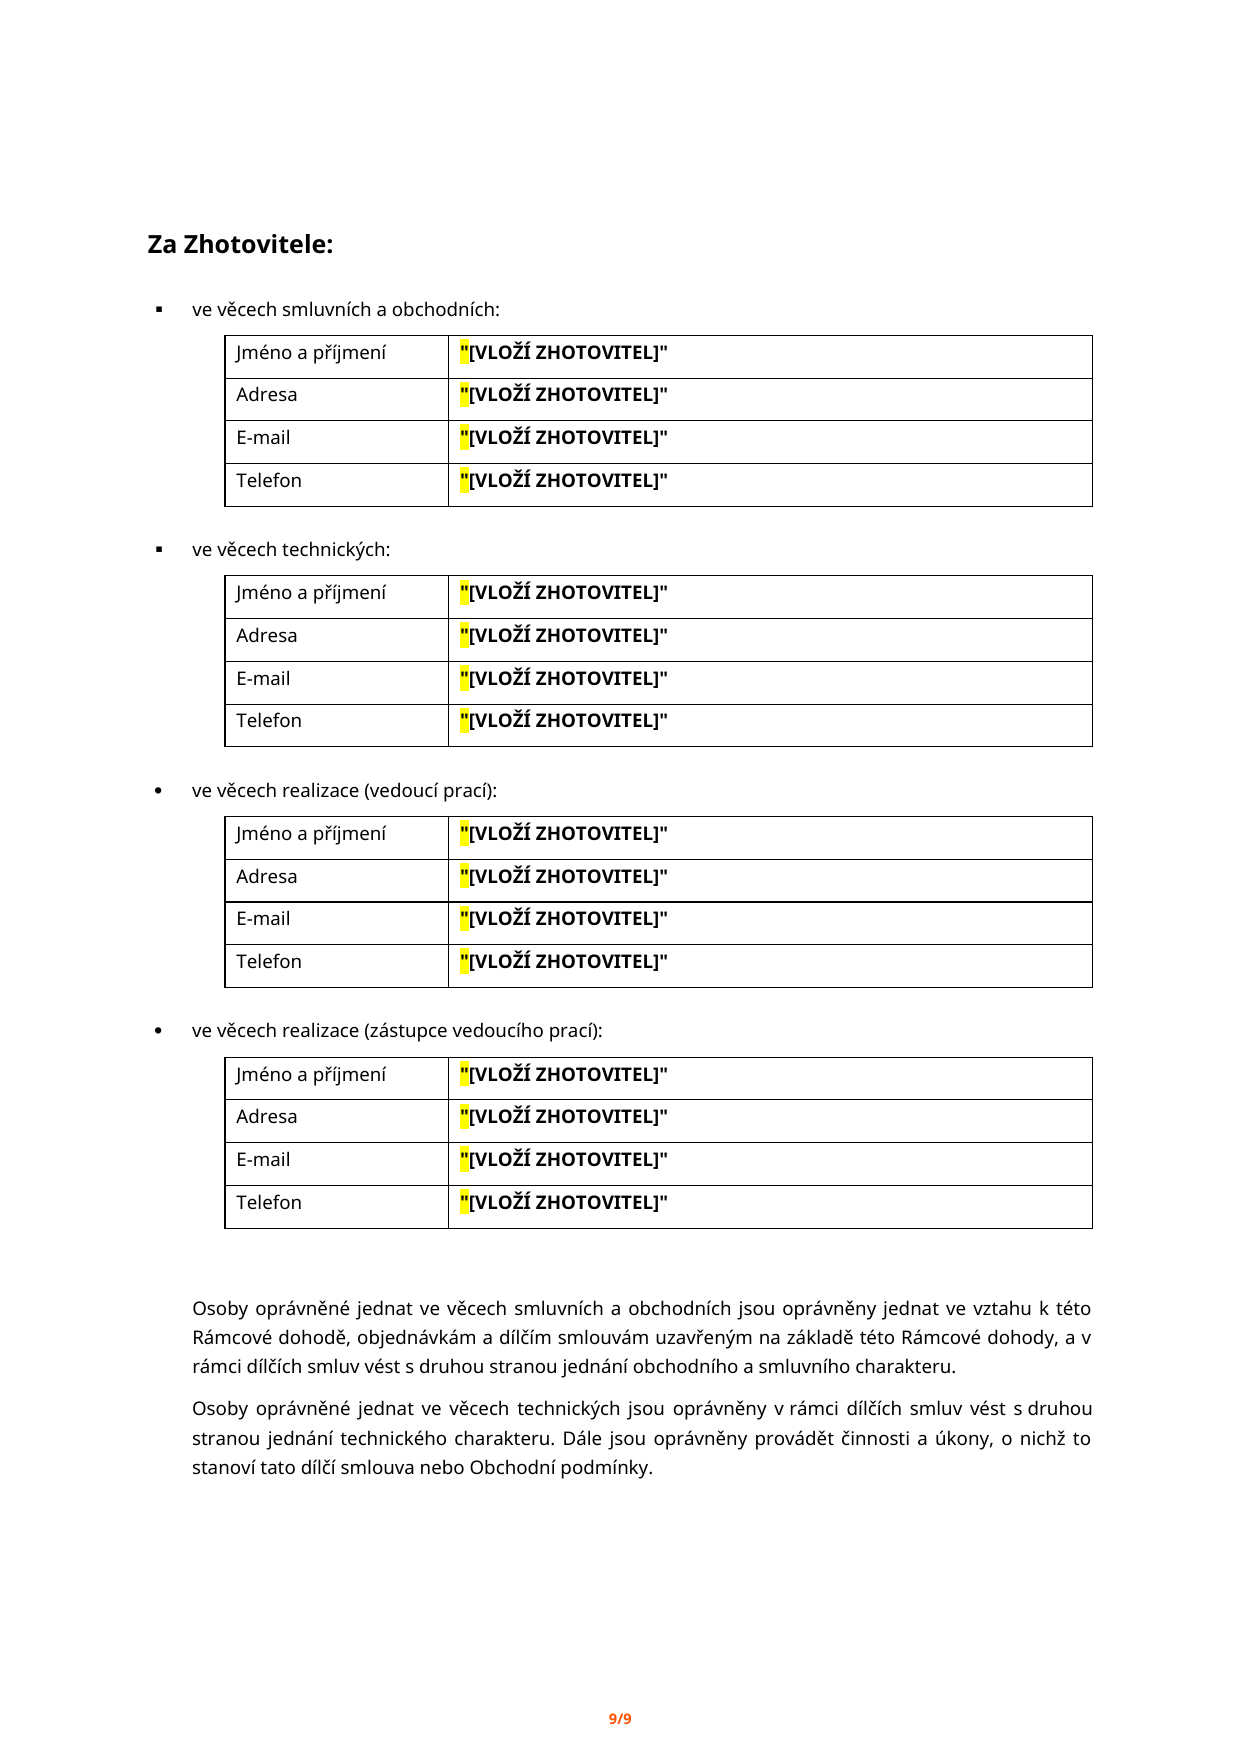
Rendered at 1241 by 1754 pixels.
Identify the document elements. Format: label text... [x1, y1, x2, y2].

table_header [449, 576, 1092, 618]
list ve věcech technických: [154, 532, 1093, 563]
table_cell [449, 903, 1092, 944]
table_cell Adresa [226, 379, 448, 420]
table_cell [449, 464, 1092, 506]
table_cell [449, 1143, 1092, 1185]
list ve věcech realizace (vedoucí prací): [155, 772, 1093, 803]
text Osoby oprávněné jednat ve věcech technických jsou oprávněny v rámci dílčích smluv vést s druhou stranou jednání technického charakteru. Dále jsou oprávněny provádět činnosti a úkony, o nichž to stanoví tato dílčí smlouva nebo Obchodní podmínky. [192, 1396, 1093, 1479]
table_header [449, 336, 1092, 377]
table_cell Adresa [226, 619, 448, 661]
table_cell [449, 860, 1092, 901]
table_header Jméno a příjmení [226, 576, 448, 618]
table_cell Adresa [226, 860, 448, 901]
table_header [449, 817, 1092, 859]
table_header Jméno a příjmení [226, 817, 448, 859]
text Za Zhotovitele: [148, 227, 1093, 261]
table_cell Telefon [226, 705, 448, 746]
table_cell E-mail [226, 1143, 448, 1185]
table_cell [449, 1186, 1092, 1227]
table_header Jméno a příjmení [226, 1058, 448, 1099]
table_cell E-mail [226, 662, 448, 703]
table_cell [449, 1100, 1092, 1142]
table_cell E-mail [226, 903, 448, 944]
table_header Jméno a příjmení [226, 336, 448, 377]
table_cell [449, 379, 1092, 420]
table_cell [449, 662, 1092, 703]
table_cell [449, 421, 1092, 463]
table_cell Adresa [226, 1100, 448, 1142]
table_cell [449, 705, 1092, 746]
table_cell E-mail [226, 421, 448, 463]
table_cell [449, 619, 1092, 661]
table_cell Telefon [226, 464, 448, 506]
table_cell Telefon [226, 945, 448, 987]
text Osoby oprávněné jednat ve věcech smluvních a obchodních jsou oprávněny jednat ve vztahu k této Rámcové dohodě, objednávkám a dílčím smlouvám uzavřeným na základě této Rámcové dohody, a v rámci dílčích smluv vést s druhou stranou jednání obchodního a smluvního charakteru. [192, 1295, 1093, 1379]
table_cell Telefon [226, 1186, 448, 1227]
list ve věcech realizace (zástupce vedoucího prací): [155, 1013, 1093, 1044]
list ve věcech smluvních a obchodních: [154, 291, 1093, 322]
table_cell [449, 945, 1092, 987]
table_header [449, 1058, 1092, 1099]
